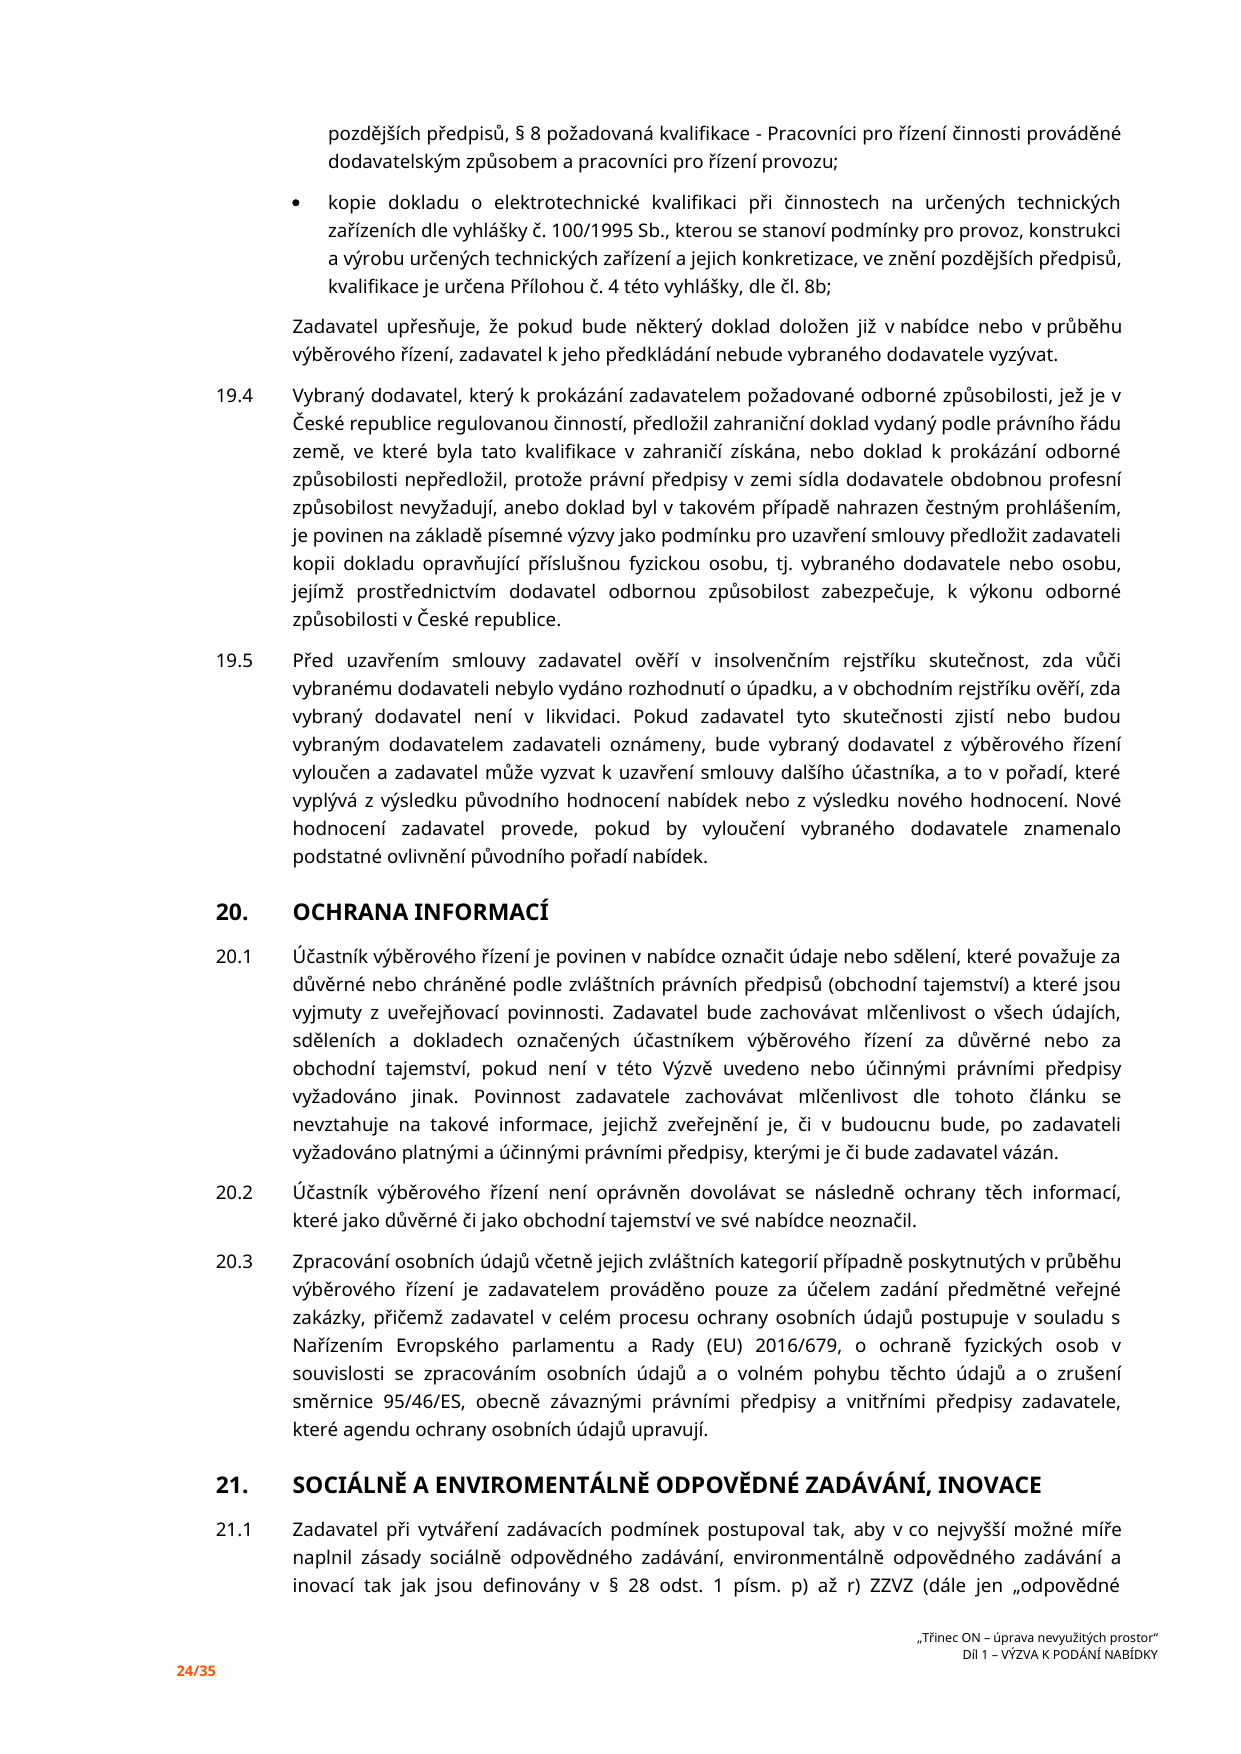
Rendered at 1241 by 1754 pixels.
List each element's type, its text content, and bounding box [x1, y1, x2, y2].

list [292, 121, 1122, 174]
list kopie dokladu o elektrotechnické kvalifikaci při činnostech na určených technických zařízeních dle vyhlášky č. 100/1995 Sb., kterou se stanoví podmínky pro provoz, konstrukci a výrobu určených technických zařízení a jejich konkretizace, ve znění pozdějších předpisů, kvalifikace je určena Přílohou č. 4 této vyhlášky, dle čl. 8b; [292, 189, 1122, 299]
text Účastník výběrového řízení není oprávněn dovolávat se následně ochrany těch informací, které jako důvěrné či jako obchodní tajemství ve své nabídce neoznačil. [216, 1180, 1122, 1233]
text SOCIÁLNĚ A ENVIROMENTÁLNĚ ODPOVĚDNÉ ZADÁVÁNÍ, INOVACE [216, 1469, 1122, 1501]
text Zpracování osobních údajů včetně jejich zvláštních kategorií případně poskytnutých v průběhu výběrového řízení je zadavatelem prováděno pouze za účelem zadání předmětné veřejné zakázky, přičemž zadavatel v celém procesu ochrany osobních údajů postupuje v souladu s Nařízením Evropského parlamentu a Rady (EU) 2016/679, o ochraně fyzických osob v souvislosti se zpracováním osobních údajů a o volném pohybu těchto údajů a o zrušení směrnice 95/46/ES, obecně závaznými právními předpisy a vnitřními předpisy zadavatele, které agendu ochrany osobních údajů upravují. [216, 1248, 1122, 1442]
text Účastník výběrového řízení je povinen v nabídce označit údaje nebo sdělení, které považuje za důvěrné nebo chráněné podle zvláštních právních předpisů (obchodní tajemství) a které jsou vyjmuty z uveřejňovací povinnosti. Zadavatel bude zachovávat mlčenlivost o všech údajích, sděleních a dokladech označených účastníkem výběrového řízení za důvěrné nebo za obchodní tajemství, pokud není v této Výzvě uvedeno nebo účinnými právními předpisy vyžadováno jinak. Povinnost zadavatele zachovávat mlčenlivost dle tohoto článku se nevztahuje na takové informace, jejichž zveřejnění je, či v budoucnu bude, po zadavateli vyžadováno platnými a účinnými právními předpisy, kterými je či bude zadavatel vázán. [216, 943, 1122, 1165]
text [216, 1516, 1122, 1598]
text Před uzavřením smlouvy zadavatel ověří v insolvenčním rejstříku skutečnost, zda vůči vybranému dodavateli nebylo vydáno rozhodnutí o úpadku, a v obchodním rejstříku ověří, zda vybraný dodavatel není v likvidaci. Pokud zadavatel tyto skutečnosti zjistí nebo budou vybraným dodavatelem zadavateli oznámeny, bude vybraný dodavatel z výběrového řízení vyloučen a zadavatel může vyzvat k uzavření smlouvy dalšího účastníka, a to v pořadí, které vyplývá z výsledku původního hodnocení nabídek nebo z výsledku nového hodnocení. Nové hodnocení zadavatel provede, pokud by vyloučení vybraného dodavatele znamenalo podstatné ovlivnění původního pořadí nabídek. [216, 647, 1122, 869]
text OCHRANA INFORMACÍ [216, 896, 1122, 927]
text Vybraný dodavatel, který k prokázání zadavatelem požadované odborné způsobilosti, jež je v České republice regulovanou činností, předložil zahraniční doklad vydaný podle právního řádu země, ve které byla tato kvalifikace v zahraničí získána, nebo doklad k prokázání odborné způsobilosti nepředložil, protože právní předpisy v zemi sídla dodavatele obdobnou profesní způsobilost nevyžadují, anebo doklad byl v takovém případě nahrazen čestným prohlášením, je povinen na základě písemné výzvy jako podmínku pro uzavření smlouvy předložit zadavateli kopii dokladu opravňující příslušnou fyzickou osobu, tj. vybraného dodavatele nebo osobu, jejímž prostřednictvím dodavatel odbornou způsobilost zabezpečuje, k výkonu odborné způsobilosti v České republice. [216, 382, 1122, 632]
list Zadavatel upřesňuje, že pokud bude některý doklad doložen již v nabídce nebo v průběhu výběrového řízení, zadavatel k jeho předkládání nebude vybraného dodavatele vyzývat. [292, 314, 1122, 367]
